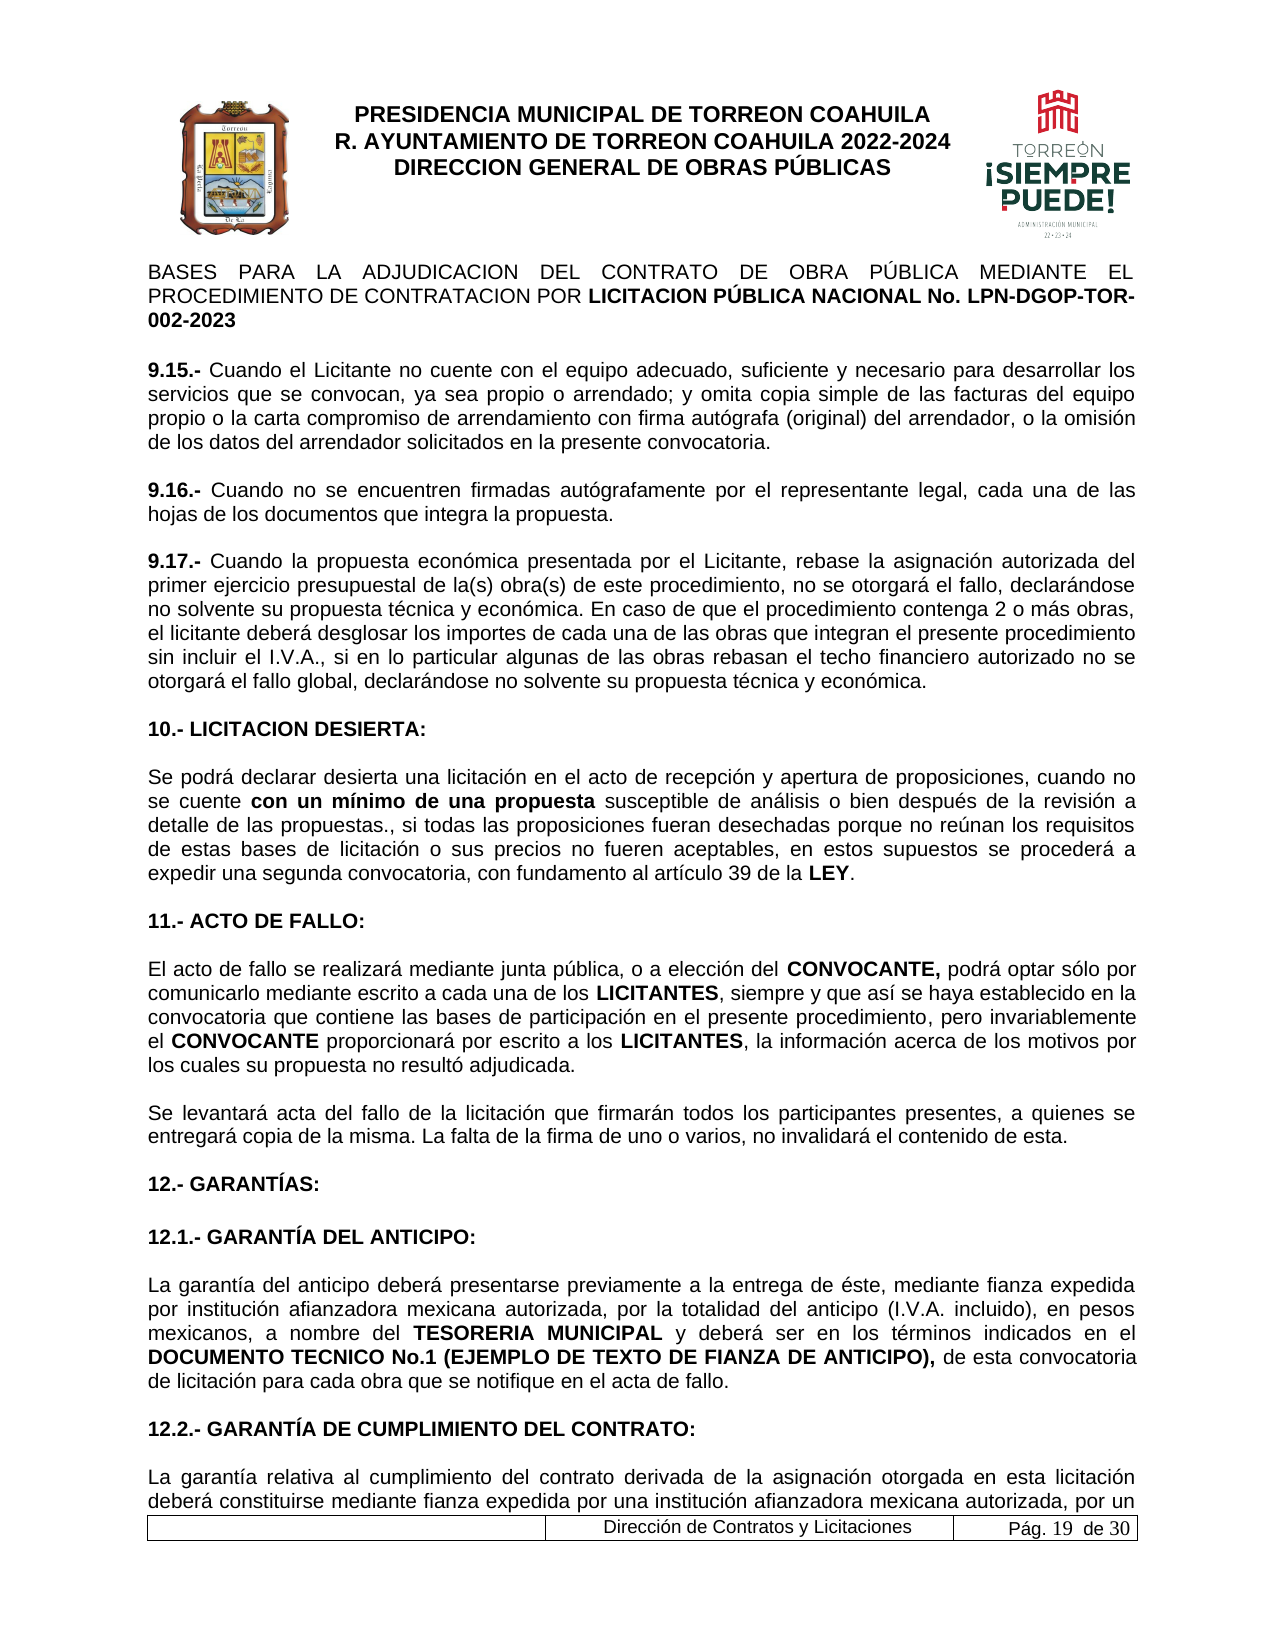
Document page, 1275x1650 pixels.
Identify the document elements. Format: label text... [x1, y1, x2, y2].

text 9.15.- Cuando el Licitante no cuente con el equipo adecuado, suficiente y necesario para desarrollar los servicios que se convocan, ya sea propio o arrendado; y omita copia simple de las facturas del equipo propio o la carta compromiso de arrendamiento con firma autógrafa (original) del arrendador, o la omisión de los datos del arrendador solicitados en la presente convocatoria. [148, 358, 1137, 453]
text 10.- LICITACION DESIERTA: [148, 717, 1137, 741]
picture [179, 101, 289, 235]
text 9.16.- Cuando no se encuentren firmadas autógrafamente por el representante legal, cada una de las hojas de los documentos que integra la propuesta. [148, 477, 1137, 525]
text 12.- GARANTÍAS: [148, 1172, 1137, 1196]
text 12.1.- GARANTÍA DEL ANTICIPO: [148, 1225, 1137, 1249]
text 12.2.- GARANTÍA DE CUMPLIMIENTO DEL CONTRATO: [148, 1417, 1137, 1441]
text Se levantará acta del fallo de la licitación que firmarán todos los participantes presentes, a quienes se entregará copia de la misma. La falta de la firma de uno o varios, no invalidará el contenido de esta. [148, 1100, 1137, 1148]
text 11.- ACTO DE FALLO: [148, 909, 1137, 933]
text 9.17.- Cuando la propuesta económica presentada por el Licitante, rebase la asignación autorizada del primer ejercicio presupuestal de la(s) obra(s) de este procedimiento, no se otorgará el fallo, declarándose no solvente su propuesta técnica y económica. En caso de que el procedimiento contenga 2 o más obras, el licitante deberá desglosar los importes de cada una de las obras que integran el presente procedimiento sin incluir el I.V.A., si en lo particular algunas de las obras rebasan el techo financiero autorizado no se otorgará el fallo global, declarándose no solvente su propuesta técnica y económica. [148, 549, 1137, 693]
text La garantía del anticipo deberá presentarse previamente a la entrega de éste, mediante fianza expedida por institución afianzadora mexicana autorizada, por la totalidad del anticipo (I.V.A. incluido), en pesos mexicanos, a nombre del TESORERIA MUNICIPAL y deberá ser en los términos indicados en el DOCUMENTO TECNICO No.1 (EJEMPLO DE TEXTO DE FIANZA DE ANTICIPO), de esta convocatoria de licitación para cada obra que se notifique en el acta de fallo. [148, 1273, 1137, 1393]
picture [946, 45, 1170, 282]
text El acto de fallo se realizará mediante junta pública, o a elección del CONVOCANTE, podrá optar sólo por comunicarlo mediante escrito a cada una de los LICITANTES, siempre y que así se haya establecido en la convocatoria que contiene las bases de participación en el presente procedimiento, pero invariablemente el CONVOCANTE proporcionará por escrito a los LICITANTES, la información acerca de los motivos por los cuales su propuesta no resultó adjudicada. [148, 957, 1137, 1076]
text Se podrá declarar desierta una licitación en el acto de recepción y apertura de proposiciones, cuando no se cuente con un mínimo de una propuesta susceptible de análisis o bien después de la revisión a detalle de las propuestas., si todas las proposiciones fueran desechadas porque no reúnan los requisitos de estas bases de licitación o sus precios no fueren aceptables, en estos supuestos se procederá a expedir una segunda convocatoria, con fundamento al artículo 39 de la LEY. [148, 765, 1137, 885]
